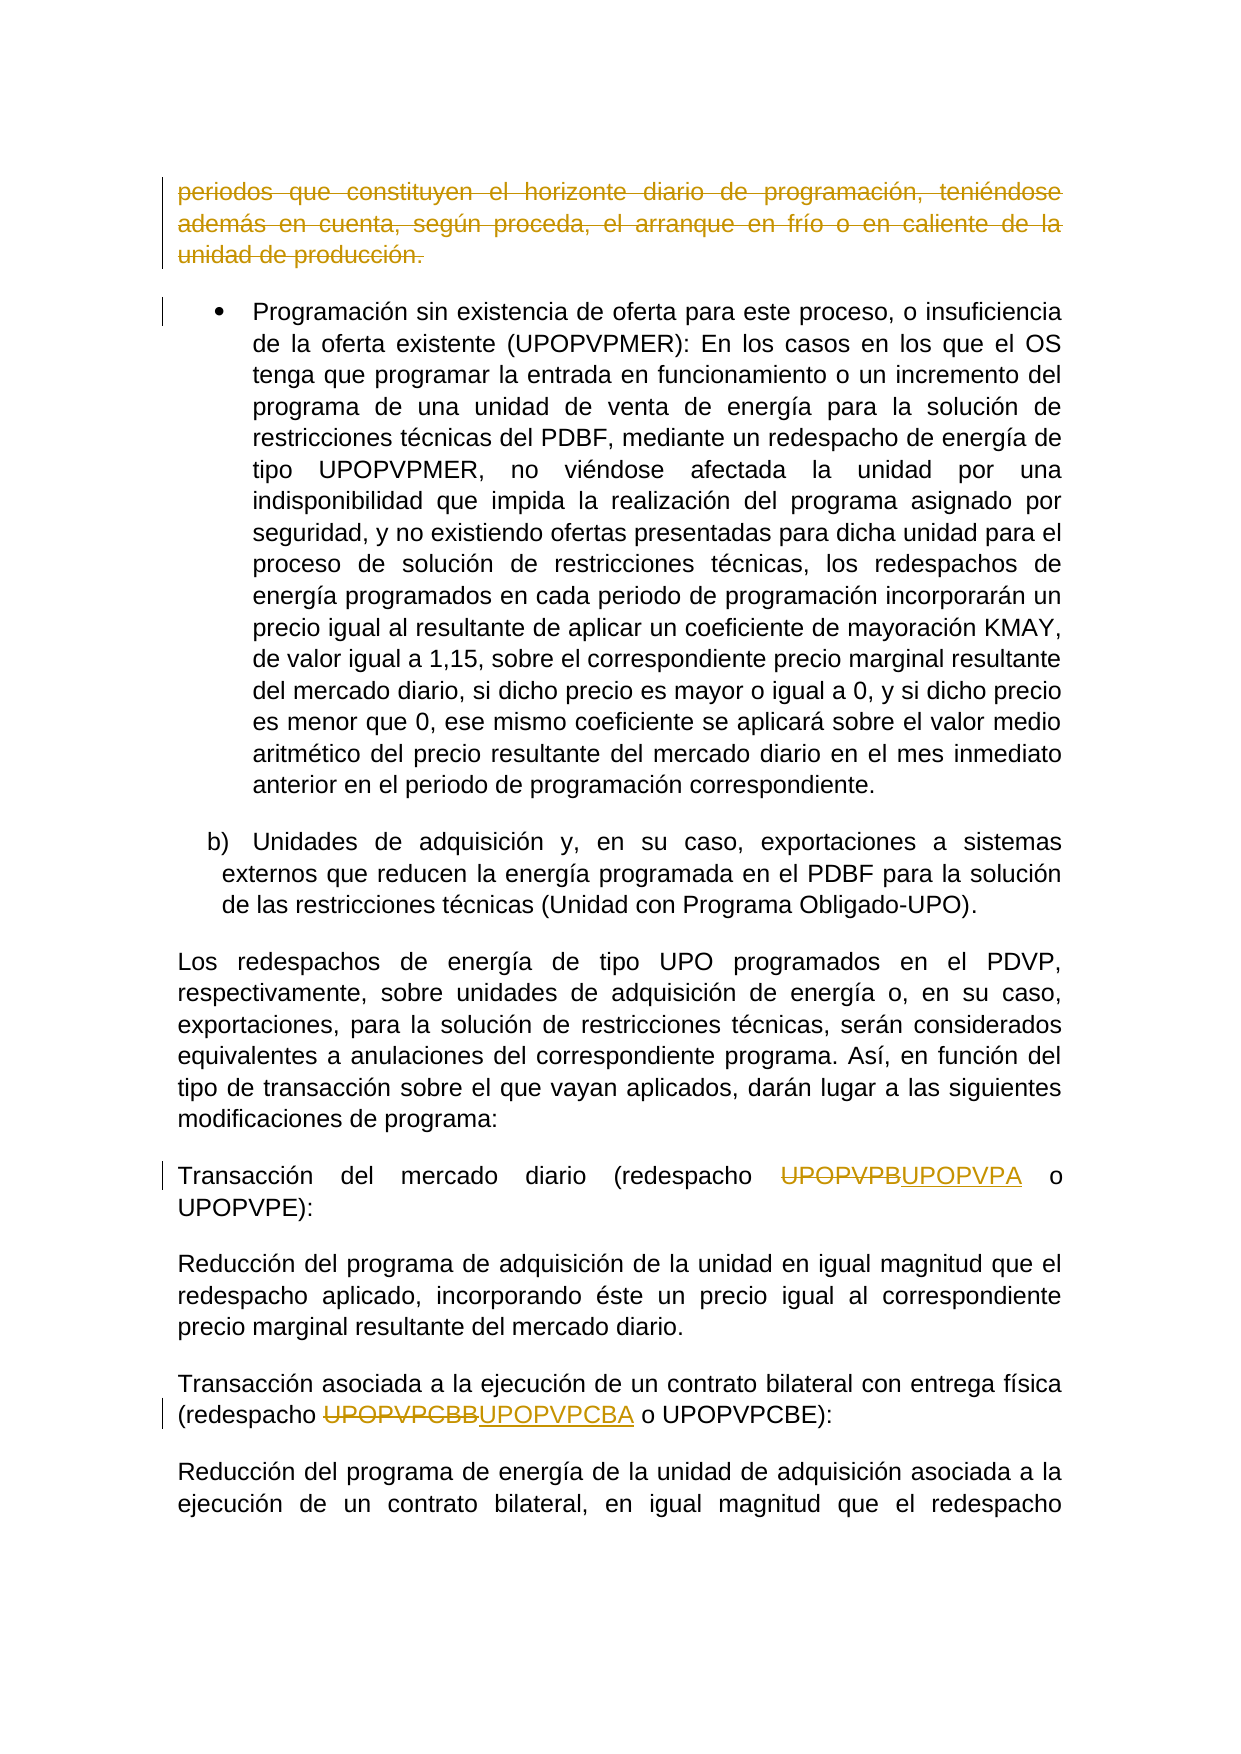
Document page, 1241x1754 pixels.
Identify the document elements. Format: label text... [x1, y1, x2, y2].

list Programación sin existencia de oferta para este proceso, o insuficiencia de la oferta existente (UPOPVPMER): En los casos en los que el OS tenga que programar la entrada en funcionamiento o un incremento del programa de una unidad de venta de energía para la solución de restricciones técnicas del PDBF, mediante un redespacho de energía de tipo UPOPVPMER, no viéndose afectada la unidad por una indisponibilidad que impida la realización del programa asignado por seguridad, y no existiendo ofertas presentadas para dicha unidad para el proceso de solución de restricciones técnicas, los redespachos de energía programados en cada periodo de programación incorporarán un precio igual al resultante de aplicar un coeficiente de mayoración KMAY, de valor igual a 1,15, sobre el correspondiente precio marginal resultante del mercado diario, si dicho precio es mayor o igual a 0, y si dicho precio es menor que 0, ese mismo coeficiente se aplicará sobre el valor medio aritmético del precio resultante del mercado diario en el mes inmediato anterior en el periodo de programación correspondiente. [215, 297, 1063, 799]
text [177, 1457, 1063, 1517]
text Los redespachos de energía de tipo UPO programados en el PDVP, respectivamente, sobre unidades de adquisición de energía o, en su caso, exportaciones, para la solución de restricciones técnicas, serán considerados equivalentes a anulaciones del correspondiente programa. Así, en función del tipo de transacción sobre el que vayan aplicados, darán lugar a las siguientes modificaciones de programa: [177, 947, 1063, 1133]
list Unidades de adquisición y, en su caso, exportaciones a sistemas externos que reducen la energía programada en el PDBF para la solución de las restricciones técnicas (Unidad con Programa Obligado-UPO). [207, 827, 1063, 919]
text Reducción del programa de adquisición de la unidad en igual magnitud que el redespacho aplicado, incorporando éste un precio igual al correspondiente precio marginal resultante del mercado diario. [177, 1249, 1063, 1341]
text Transacción del mercado diario (redespacho o UPOPVPE): [177, 1161, 1063, 1221]
text Transacción asociada a la ejecución de un contrato bilateral con entrega física (redespacho o UPOPVPCBE): [177, 1369, 1063, 1429]
